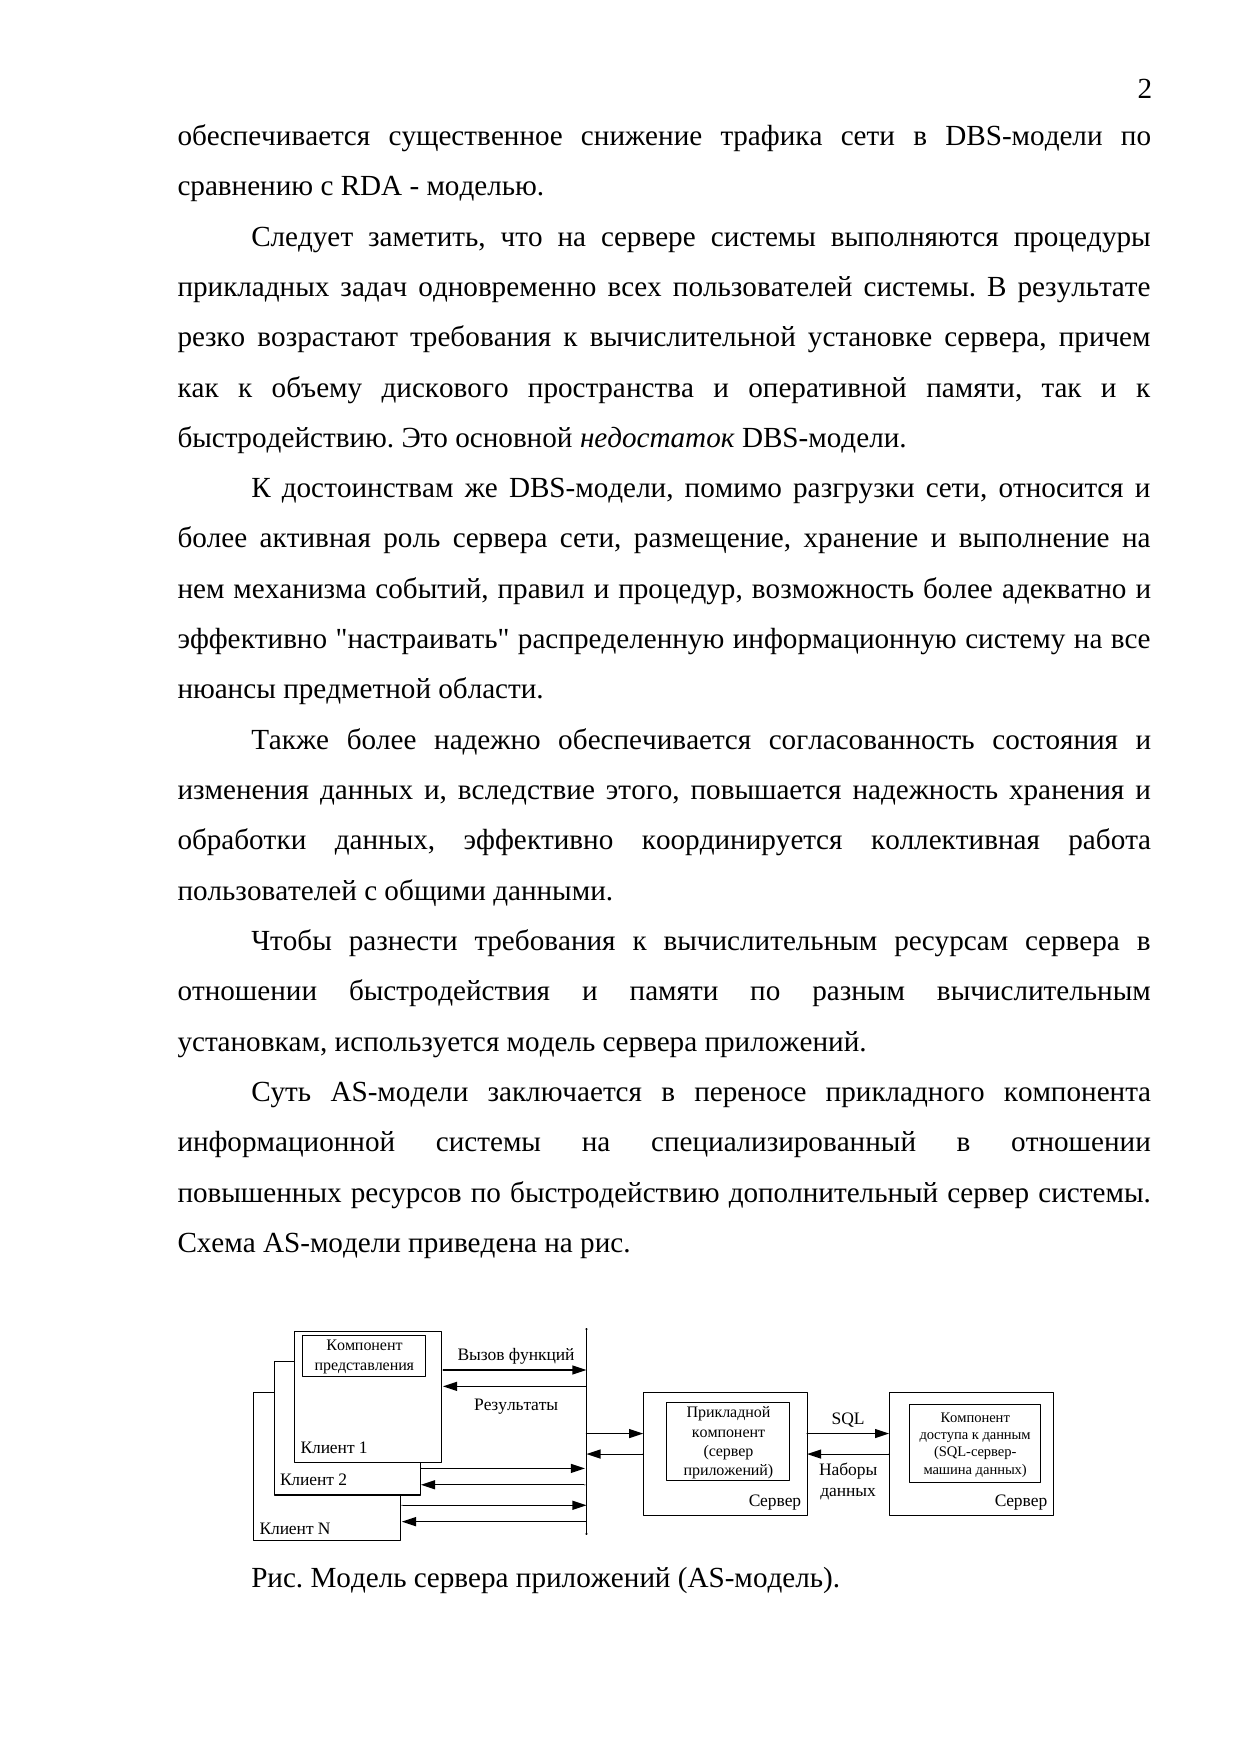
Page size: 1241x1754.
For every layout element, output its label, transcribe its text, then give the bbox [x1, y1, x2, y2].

text К достоинствам же DBS-модели, помимо разгрузки сети, относится и более активная роль сервера сети, размещение, хранение и выполнение на нем механизма событий, правил и процедур, возможность более адекватно и эффективно "настраивать" распределенную информационную систему на все нюансы предметной области. [177, 470, 1152, 705]
text Рис. Модель сервера приложений (AS-модель). [177, 1560, 1152, 1593]
text Чтобы разнести требования к вычислительным ресурсам сервера в отношении быстродействия и памяти по разным вычислительным установкам, используется модель сервера приложений. [177, 923, 1152, 1057]
text Суть AS-модели заключается в переносе прикладного компонента информационной системы на специализированный в отношении повышенных ресурсов по быстродействию дополнительный сервер системы. Схема AS-модели приведена на рис. [177, 1074, 1152, 1258]
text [177, 118, 1152, 202]
text Также более надежно обеспечивается согласованность состояния и изменения данных и, вследствие этого, повышается надежность хранения и обработки данных, эффективно координируется коллективная работа пользователей с общими данными. [177, 722, 1152, 906]
text Следует заметить, что на сервере системы выполняются процедуры прикладных задач одновременно всех пользователей системы. В результате резко возрастают требования к вычислительной установке сервера, причем как к объему дискового пространства и оперативной памяти, так и к быстродействию. Это основной недостаток DBS-модели. [177, 219, 1152, 453]
